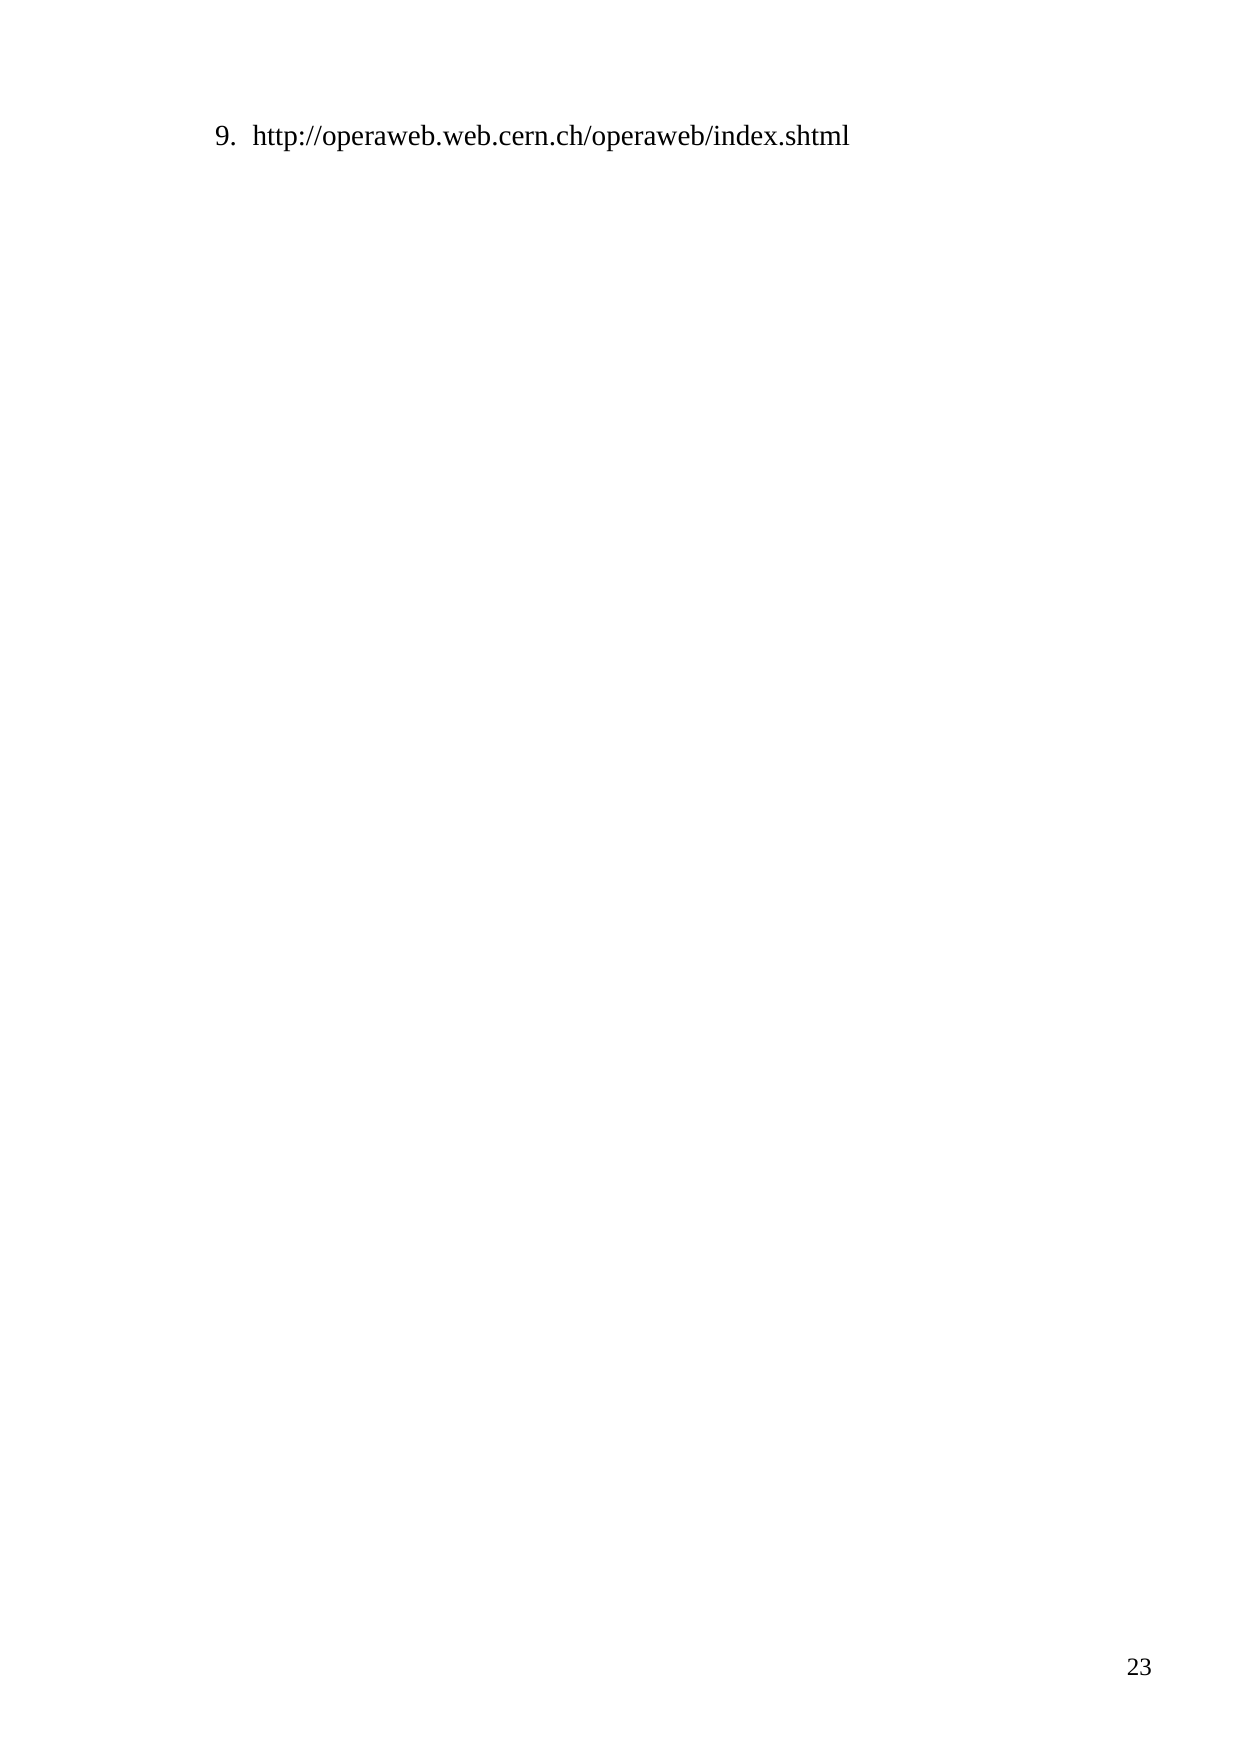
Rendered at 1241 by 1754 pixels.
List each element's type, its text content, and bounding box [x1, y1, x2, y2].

list http://operaweb.web.cern.ch/operaweb/index.shtml [215, 118, 1152, 152]
